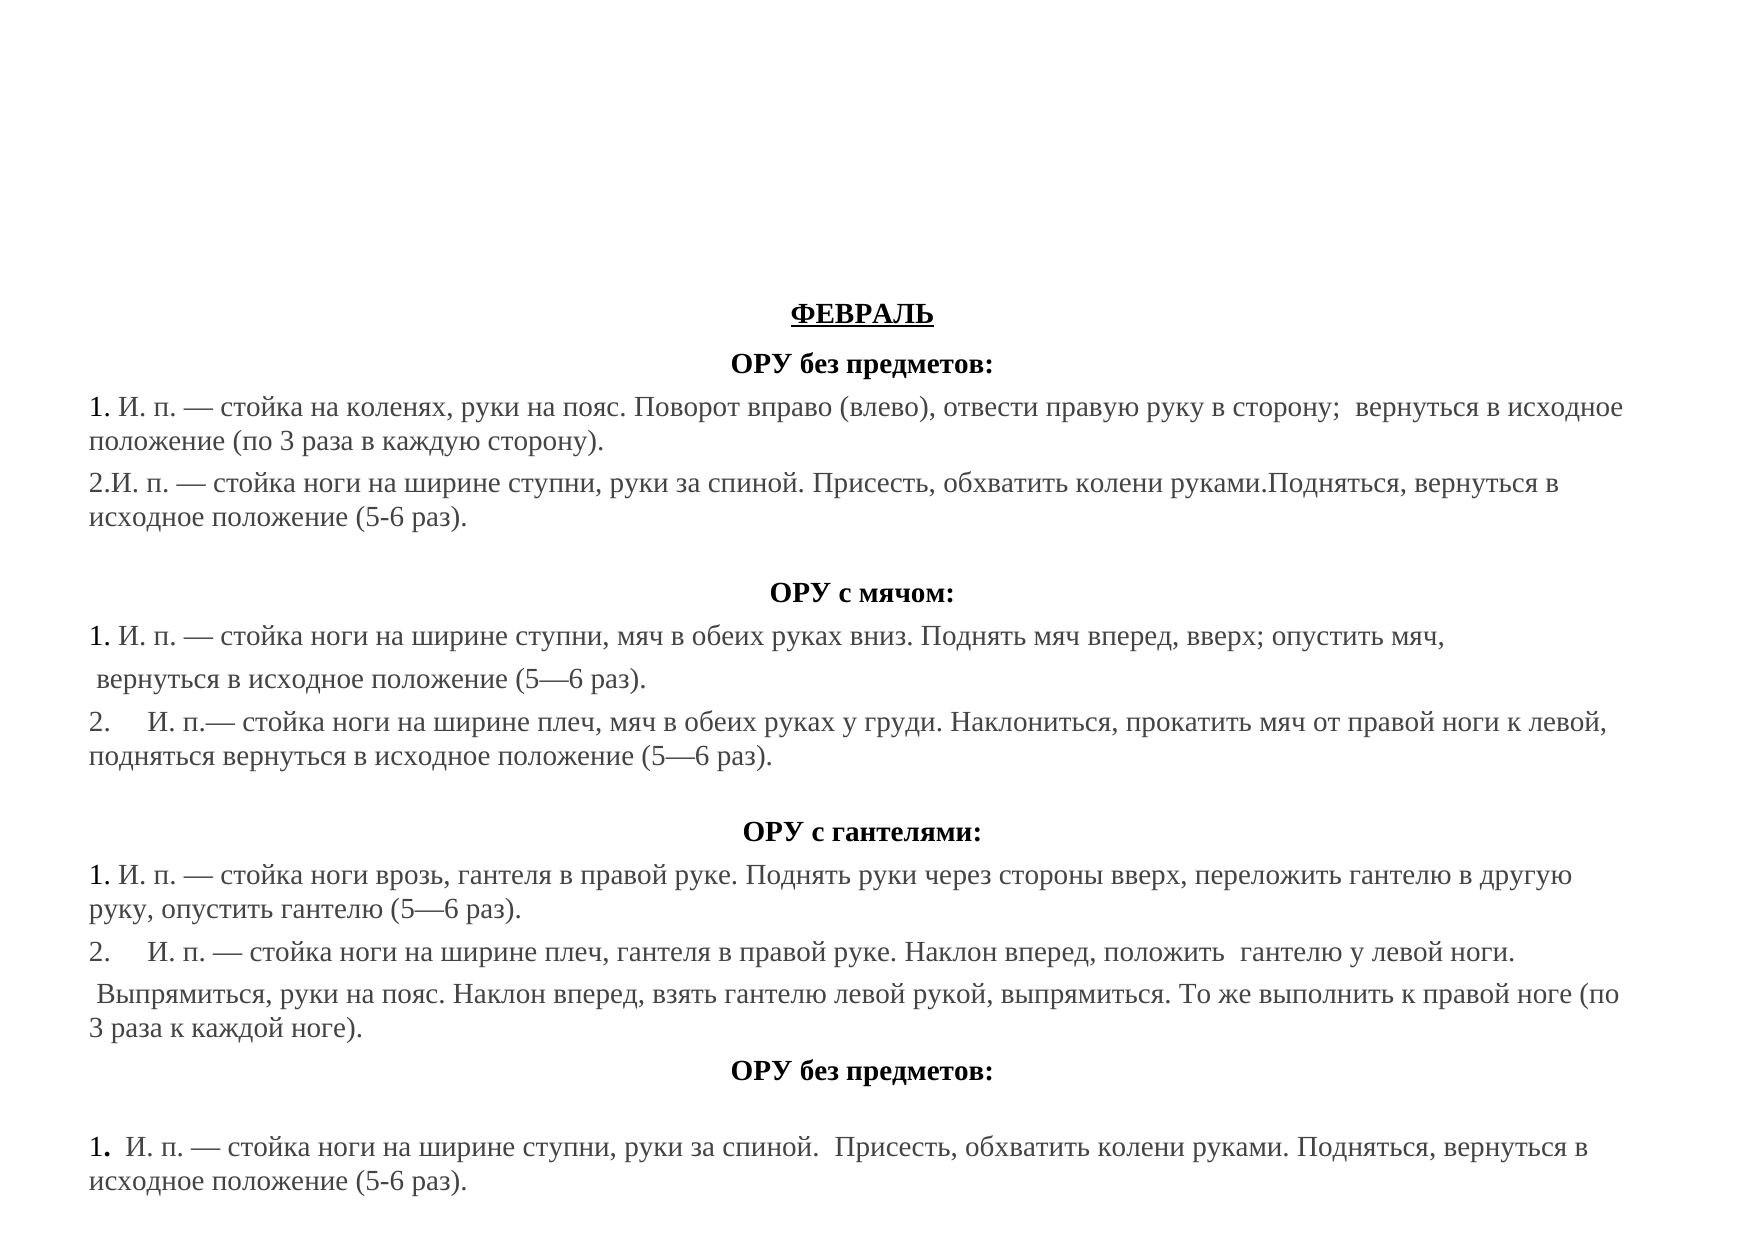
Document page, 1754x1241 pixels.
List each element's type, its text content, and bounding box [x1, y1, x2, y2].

text вернуться в исходное положение (5—6 раз). [89, 661, 1636, 695]
text 2.И. п. — стойка ноги на ширине ступни, руки за спиной. Присесть, обхватить колени руками.Подняться, вернуться в исходное положение (5-6 раз). [89, 466, 1636, 533]
text 1. И. п. — стойка ноги на ширине ступни, мяч в обеих руках вниз. Поднять мяч вперед, вверх; опустить мяч, [89, 618, 1636, 652]
text 1. И. п. — стойка ноги на ширине ступни, руки за спиной. Присесть, обхватить колени руками. Подняться, вернуться в исходное положение (5-6 раз). [89, 1129, 1636, 1197]
text 1. И. п. — стойка на коленях, руки на пояс. Поворот вправо (влево), отвести правую руку в сторону; вернуться в исходное положение (по 3 раза в каждую сторону). [89, 389, 1636, 456]
text ОРУ с мячом: [89, 576, 1636, 609]
text 2. И. п. — стойка ноги на ширине плеч, гантеля в правой руке. Наклон вперед, положить гантелю у левой ноги. [89, 934, 1636, 967]
text 1. И. п. — стойка ноги врозь, гантеля в правой руке. Поднять руки через стороны вверх, переложить гантелю в другую руку, опустить гантелю (5—6 раз). [89, 857, 1636, 924]
text ОРУ без предметов: [89, 1053, 1636, 1087]
text ОРУ без предметов: [89, 346, 1636, 380]
text ФЕВРАЛЬ [89, 246, 1636, 329]
text ОРУ с гантелями: [89, 814, 1636, 848]
text 2. И. п.— стойка ноги на ширине плеч, мяч в обеих руках у груди. Наклониться, прокатить мяч от правой ноги к левой, подняться вернуться в исходное положение (5—6 раз). [89, 704, 1636, 771]
text Выпрямиться, руки на пояс. Наклон вперед, взять гантелю левой рукой, выпрямиться. То же выполнить к правой ноге (по 3 раза к каждой ноге). [89, 977, 1636, 1044]
